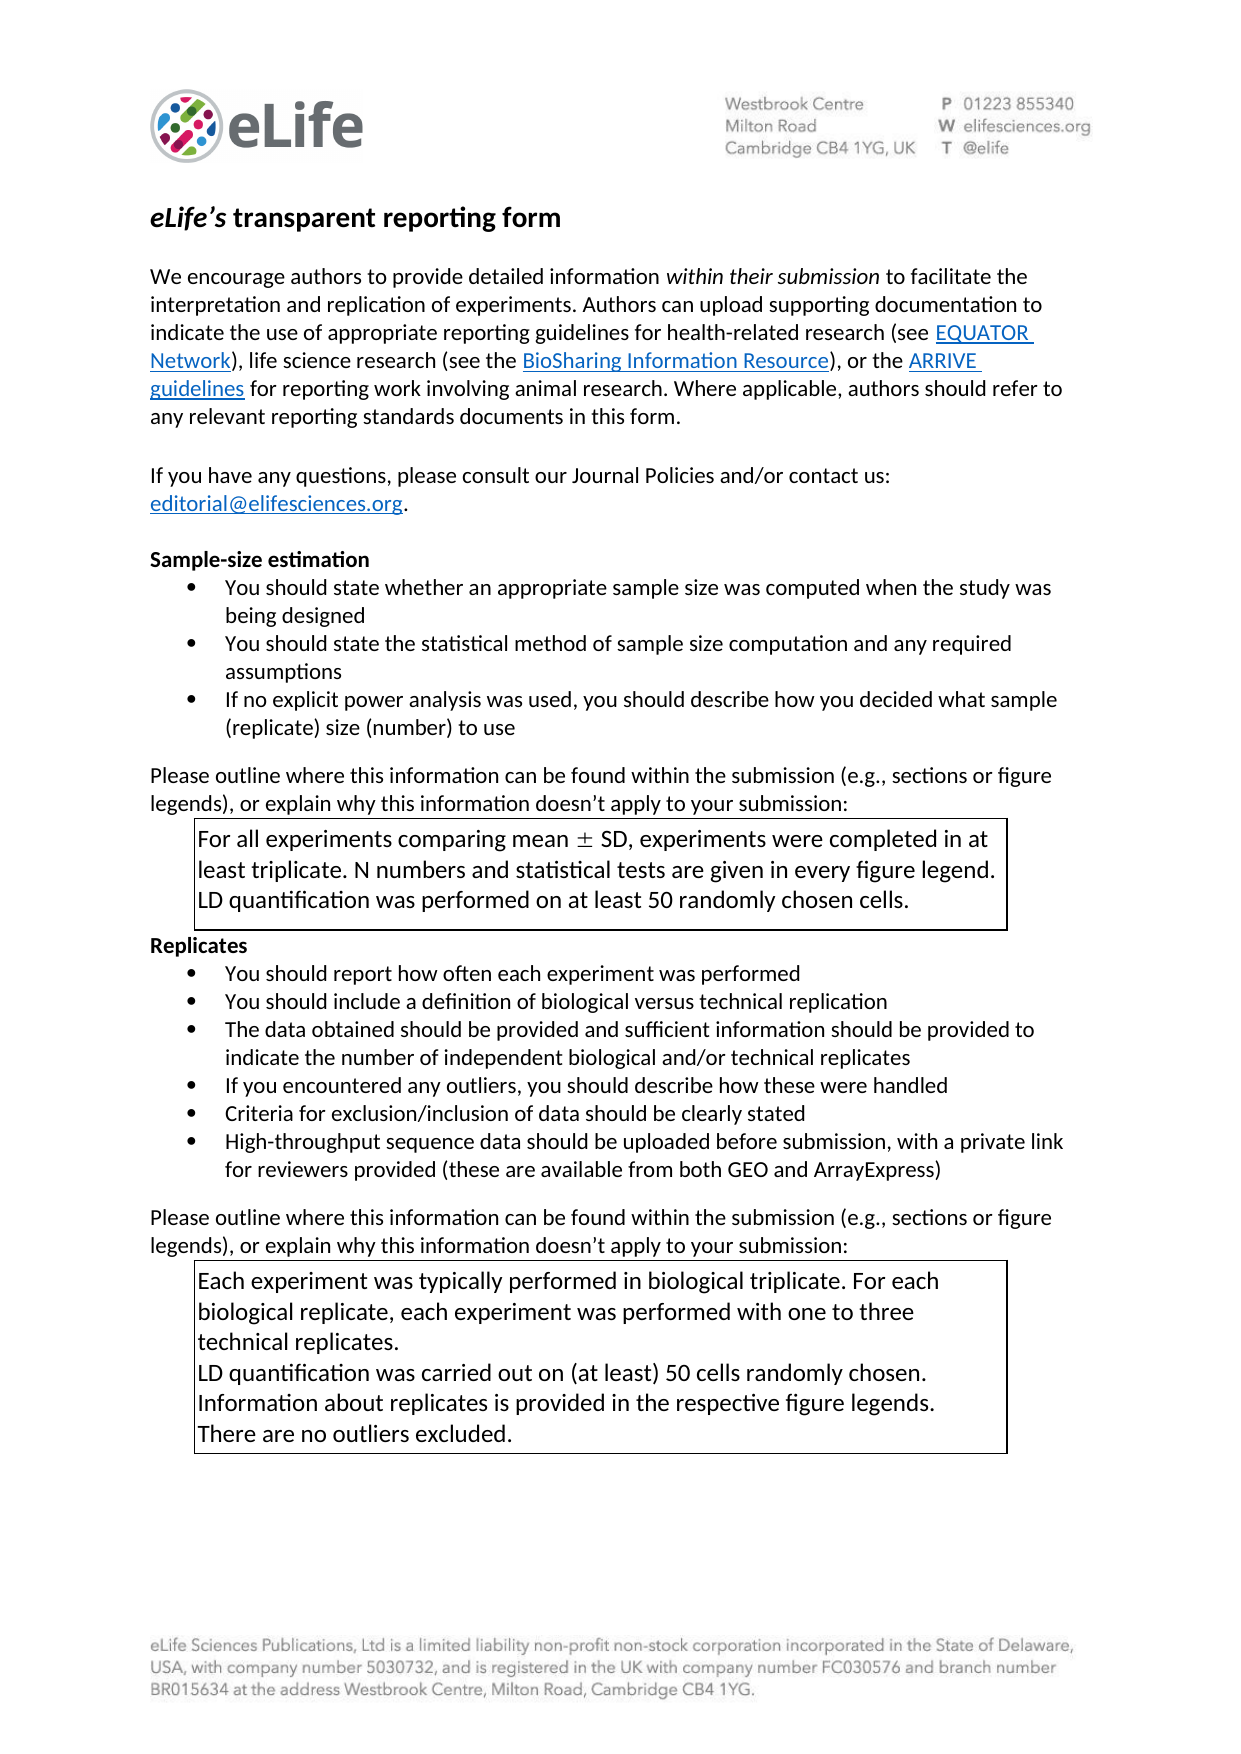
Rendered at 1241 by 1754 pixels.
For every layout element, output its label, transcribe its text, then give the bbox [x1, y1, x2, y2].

list If you encountered any outliers, you should describe how these were handled [187, 1071, 1090, 1099]
text Each experiment was typically performed in biological triplicate. For each biological replicate, each experiment was performed with one to three technical replicates. [195, 1263, 1006, 1357]
text We encourage authors to provide detailed information within their submission to facilitate the interpretation and replication of experiments. Authors can upload supporting documentation to indicate the use of appropriate reporting guidelines for health-related research (see EQUATOR Network), life science research (see the BioSharing Information Resource), or the ARRIVE guidelines for reporting work involving animal research. Where applicable, authors should refer to any relevant reporting standards documents in this form. [150, 262, 1090, 430]
picture [150, 89, 363, 163]
text For all experiments comparing mean SD, experiments were completed in at least triplicate. N numbers and statistical tests are given in every figure legend. [195, 821, 1006, 884]
list You should report how often each experiment was performed [187, 959, 1090, 987]
text Replicates [150, 846, 1090, 959]
text If you have any questions, please consult our Journal Policies and/or contact us: editorial@elifesciences.org. [150, 461, 1090, 517]
text Sample-size estimation [150, 545, 1090, 573]
picture [683, 16, 1240, 188]
text Information about replicates is provided in the respective figure legends. [197, 1387, 1004, 1418]
list You should include a definition of biological versus technical replication [187, 987, 1090, 1015]
text LD quantification was performed on at least 50 randomly chosen cells. [195, 884, 1006, 917]
list Criteria for exclusion/inclusion of data should be clearly stated [187, 1099, 1090, 1127]
list The data obtained should be provided and sufficient information should be provided to indicate the number of independent biological and/or technical replicates [187, 1015, 1090, 1071]
picture [0, 1593, 1241, 1713]
list If no explicit power analysis was used, you should describe how you decided what sample (replicate) size (number) to use [187, 685, 1090, 741]
text LD quantification was carried out on (at least) 50 cells randomly chosen. [197, 1357, 1004, 1387]
text There are no outliers excluded. [195, 1418, 1006, 1451]
list You should state the statistical method of sample size computation and any required assumptions [187, 629, 1090, 685]
text eLife’s transparent reporting form [150, 199, 1090, 234]
list High-throughput sequence data should be uploaded before submission, with a private link for reviewers provided (these are available from both GEO and ArrayExpress) [187, 1127, 1090, 1183]
list You should state whether an appropriate sample size was computed when the study was being designed [187, 573, 1090, 629]
